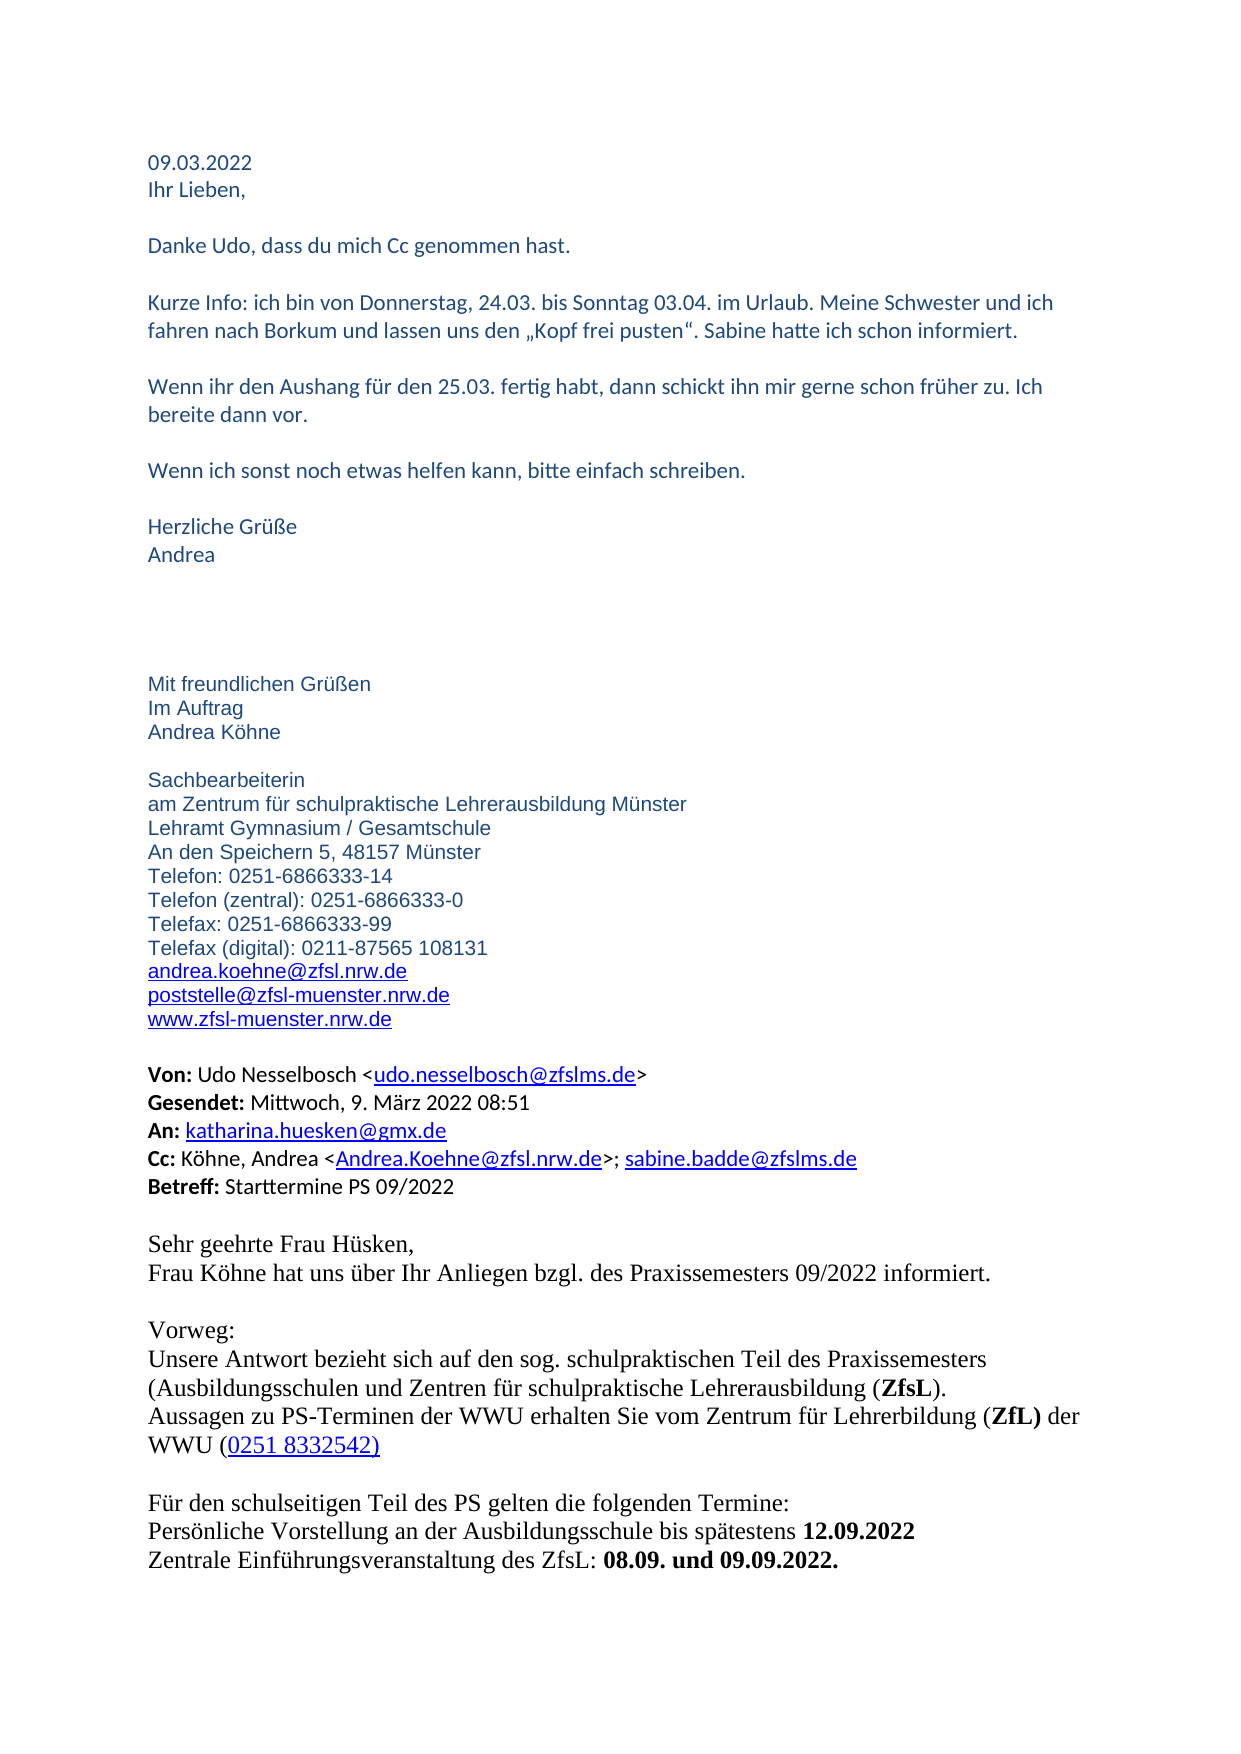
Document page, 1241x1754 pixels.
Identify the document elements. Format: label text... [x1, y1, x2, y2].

text Danke Udo, dass du mich Cc genommen hast. [148, 232, 1093, 260]
text Aussagen zu PS-Terminen der WWU erhalten Sie vom Zentrum für Lehrerbildung (ZfL) der WWU (0251 8332542) [148, 1401, 1093, 1459]
text Lehramt Gymnasium / Gesamtschule An den Speichern 5, 48157 Münster Telefon: 0251-6866333-14 [148, 816, 1093, 887]
text Andrea [148, 540, 1093, 568]
text 09.03.2022 [148, 148, 1093, 176]
text Für den schulseitigen Teil des PS gelten die folgenden Termine: [148, 1488, 1093, 1516]
text Telefax (digital): 0211-87565 108131 [148, 935, 1093, 959]
text Zentrale Einführungsveranstaltung des ZfsL: 08.09. und 09.09.2022. [148, 1545, 1093, 1574]
text Unsere Antwort bezieht sich auf den sog. schulpraktischen Teil des Praxissemesters (Ausbildungsschulen und Zentren für schulpraktische Lehrerausbildung (ZfsL). [148, 1344, 1093, 1401]
text Telefon (zentral): 0251-6866333-0 Telefax: 0251-6866333-99 [148, 887, 1093, 935]
text Persönliche Vorstellung an der Ausbildungsschule bis spätestens 12.09.2022 [148, 1516, 1093, 1545]
text andrea.koehne@zfsl.nrw.de poststelle@zfsl-muenster.nrw.de [148, 959, 1093, 1007]
text Mit freundlichen Grüßen Im Auftrag Andrea Köhne Sachbearbeiterin am Zentrum für schulpraktische Lehrerausbildung Münster [148, 672, 1093, 816]
text Sehr geehrte Frau Hüsken, [148, 1229, 1093, 1258]
text Herzliche Grüße [148, 512, 1093, 540]
text Wenn ich sonst noch etwas helfen kann, bitte einfach schreiben. [148, 456, 1093, 484]
text Vorweg: [148, 1315, 1093, 1344]
text Wenn ihr den Aushang für den 25.03. fertig habt, dann schickt ihn mir gerne schon früher zu. Ich bereite dann vor. [148, 372, 1093, 428]
text Ihr Lieben, [148, 176, 1093, 204]
text Von: Udo Nesselbosch <udo.nesselbosch@zfslms.de> Gesendet: Mittwoch, 9. März 2022 08:51 An: katharina.huesken@gmx.de Cc: Köhne, Andrea <Andrea.Koehne@zfsl.nrw.de>; sabine.badde@zfslms.de Betreff: Starttermine PS 09/2022 [148, 1060, 1093, 1200]
text www.zfsl-muenster.nrw.de [148, 1007, 1093, 1031]
text Kurze Info: ich bin von Donnerstag, 24.03. bis Sonntag 03.04. im Urlaub. Meine Schwester und ich fahren nach Borkum und lassen uns den „Kopf frei pusten“. Sabine hatte ich schon informiert. [148, 288, 1093, 344]
text Frau Köhne hat uns über Ihr Anliegen bzgl. des Praxissemesters 09/2022 informiert. [148, 1258, 1093, 1286]
